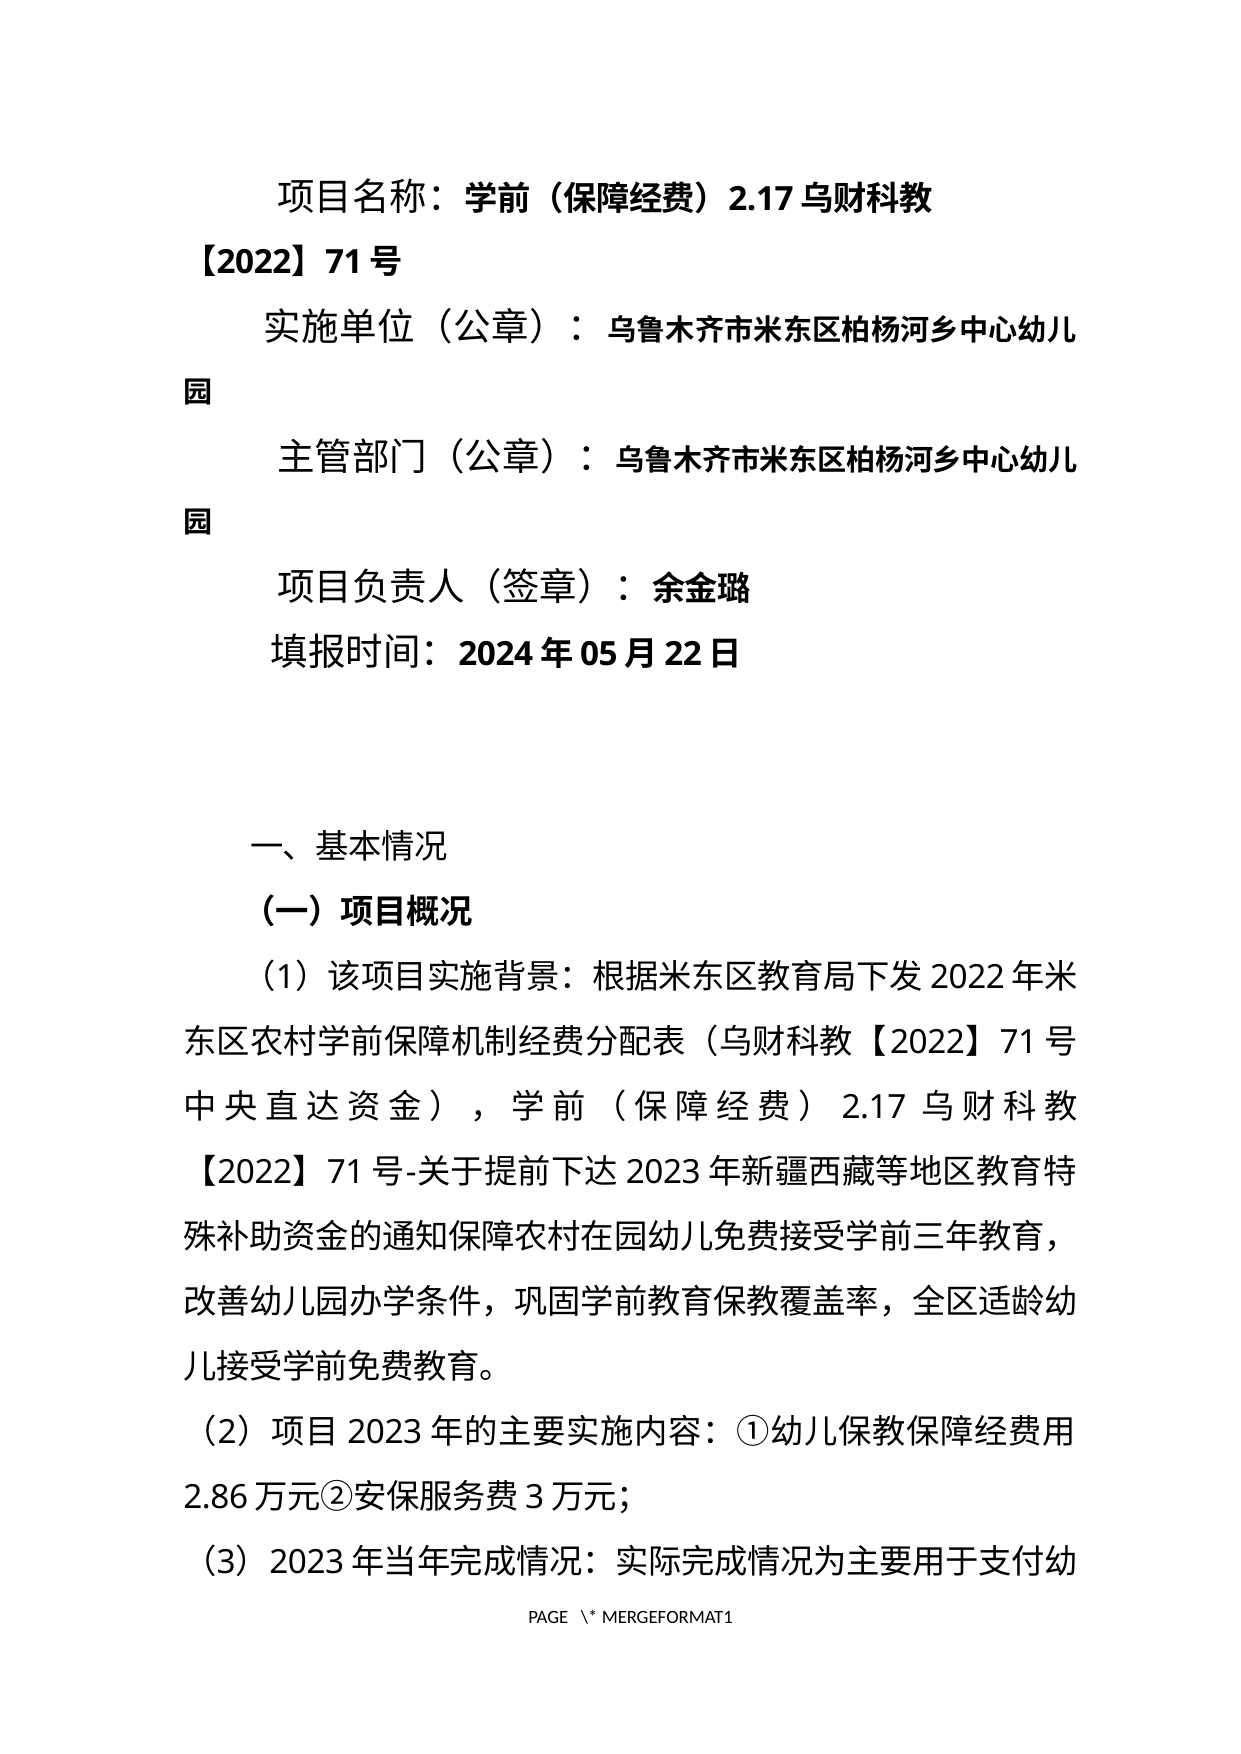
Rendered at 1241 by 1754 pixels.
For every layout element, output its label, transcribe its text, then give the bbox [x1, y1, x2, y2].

text 实施单位（公章）：乌鲁木齐市米东区柏杨河乡中心幼儿园 [183, 292, 1078, 422]
text 填报时间：2024年05月22日 [211, 617, 1078, 682]
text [183, 942, 1078, 1592]
text 项目负责人（签章）：余金璐 [183, 552, 1078, 617]
text 项目名称：学前（保障经费）2.17乌财科教【2022】71号 [183, 162, 1078, 292]
text （一）项目概况 [183, 877, 1078, 942]
text 一、基本情况 [183, 812, 1078, 877]
text 主管部门（公章）：乌鲁木齐市米东区柏杨河乡中心幼儿园 [183, 422, 1078, 552]
